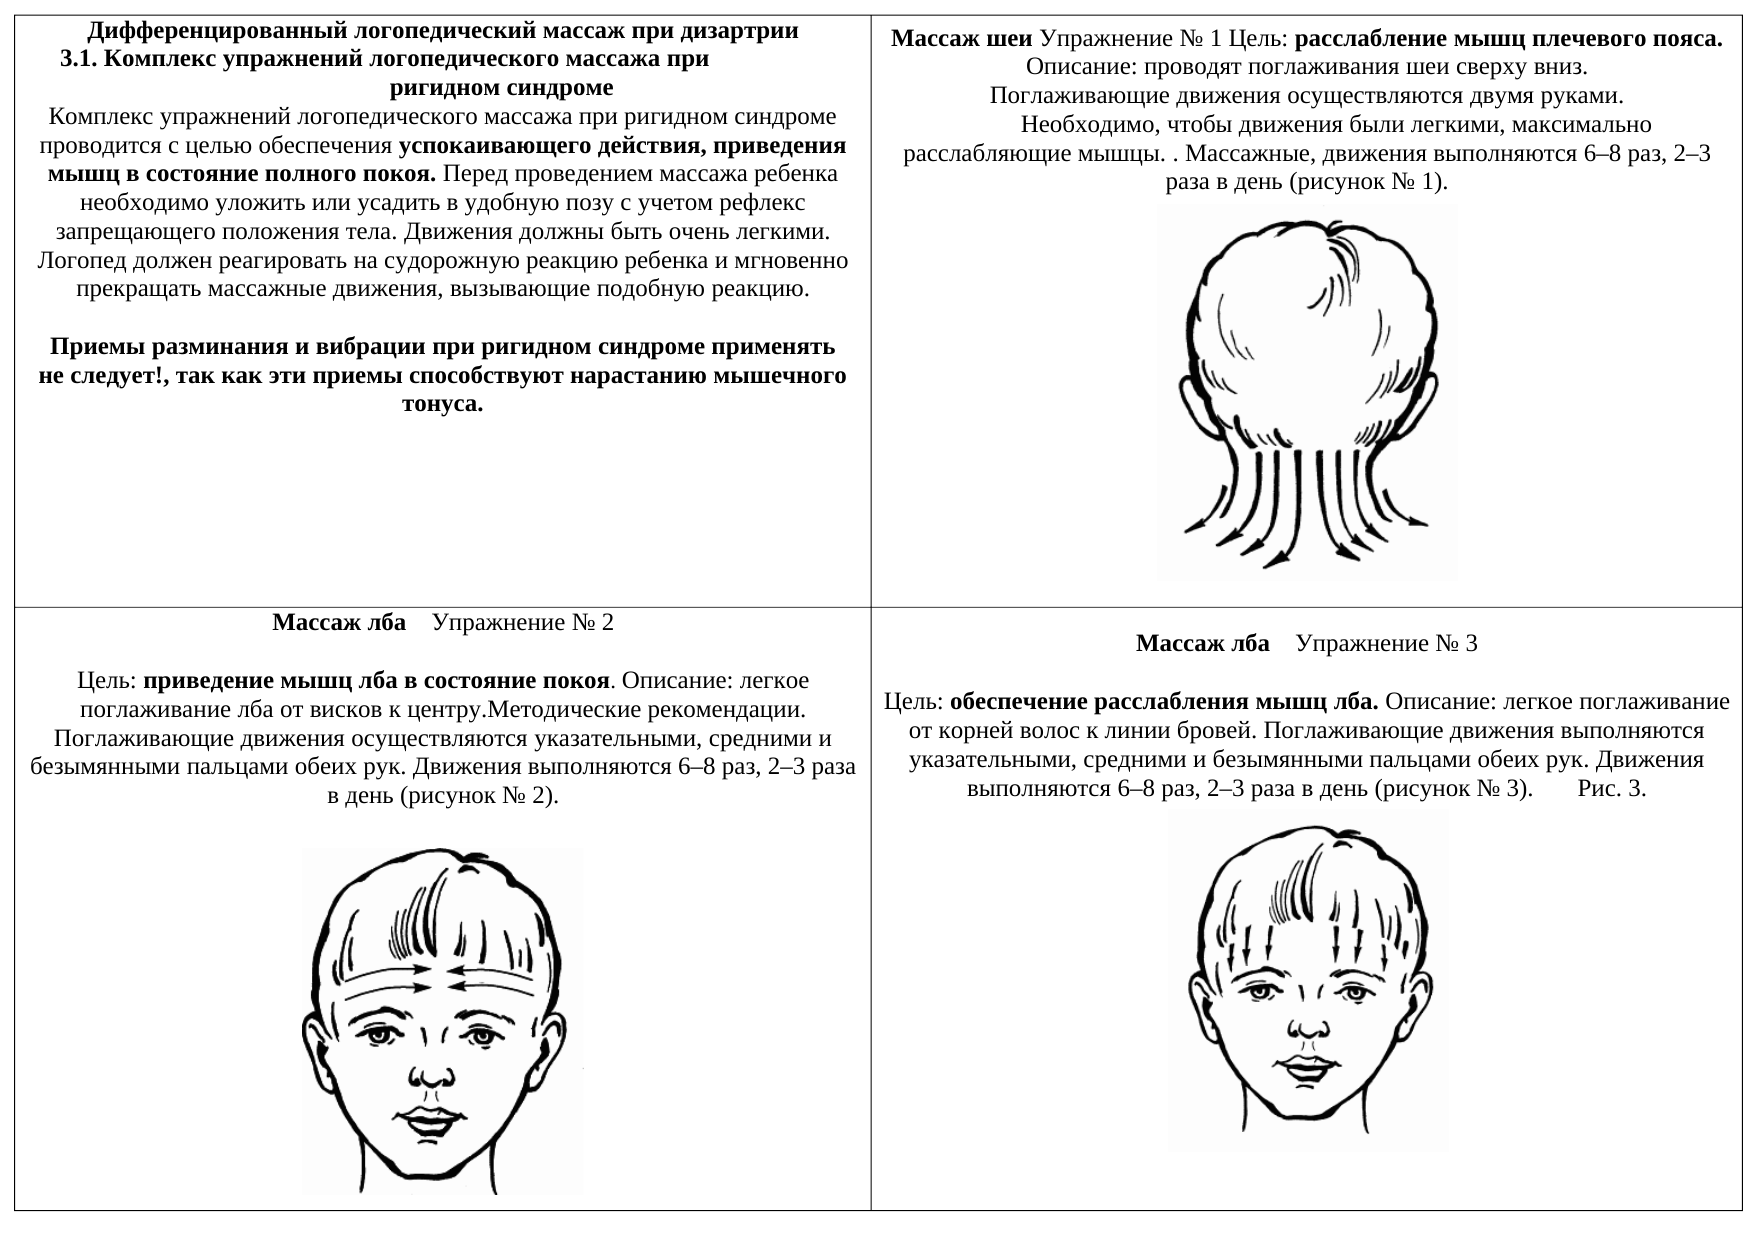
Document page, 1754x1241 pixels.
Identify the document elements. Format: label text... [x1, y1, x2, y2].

text Описание: проводят поглаживания шеи сверху вниз. [890, 51, 1724, 80]
text Логопед должен реагировать на судорожную реакцию ребенка и мгновенно прекращать массажные движения, вызывающие подобную реакцию. [34, 245, 852, 302]
text раза в день (рисунок № 1). [1165, 166, 1743, 195]
text Комплекс упражнений логопедического массажа при ригидном синдроме проводится с целью обеспечения успокаивающего действия, приведения мышц в состояние полного покоя. Перед проведением массажа ребенка необходимо уложить или усадить в удобную позу с учетом рефлекс запрещающего положения тела. Движения должны быть очень легкими. [39, 101, 847, 245]
text Цель: обеспечение расслабления мышц лба. Описание: легкое поглаживание от корней волос к линии бровей. Поглаживающие движения выполняются указательными, средними и безымянными пальцами обеих рук. Движения выполняются 6–8 раз, 2–3 раза в день (рисунок № 3). Рис. 3. [883, 686, 1730, 801]
subtitle Дифференцированный логопедический массаж при дизартрии [87, 15, 855, 43]
text Массаж шеи Упражнение № 1 Цель: расслабление мышц плечевого пояса. [890, 23, 1724, 51]
subtitle Приемы разминания и вибрации при ригидном синдроме применять не следует!, так как эти приемы способствуют нарастанию мышечного тонуса. [34, 331, 851, 417]
text Цель: приведение мышц лба в состояние покоя. Описание: легкое поглаживание лба от висков к центру.Методические рекомендации. [26, 665, 861, 723]
text Необходимо, чтобы движения были легкими, максимально расслабляющие мышцы. . Массажные, движения выполняются 6–8 раз, 2–3 [903, 109, 1743, 166]
text Массаж лба Упражнение № 3 [870, 628, 1743, 657]
text безымянными пальцами обеих рук. Движения выполняются 6–8 раз, 2–3 раза в день (рисунок № 2). [30, 751, 857, 809]
text Поглаживающие движения осуществляются указательными, средними и [25, 723, 861, 751]
picture [1168, 809, 1449, 1152]
picture [302, 848, 584, 1195]
text Поглаживающие движения осуществляются двумя руками. [890, 80, 1724, 109]
list Комплекс упражнений логопедического массажа при ригидном синдроме [60, 43, 826, 101]
text Массаж лба Упражнение № 2 [26, 607, 861, 636]
picture [1157, 204, 1458, 581]
